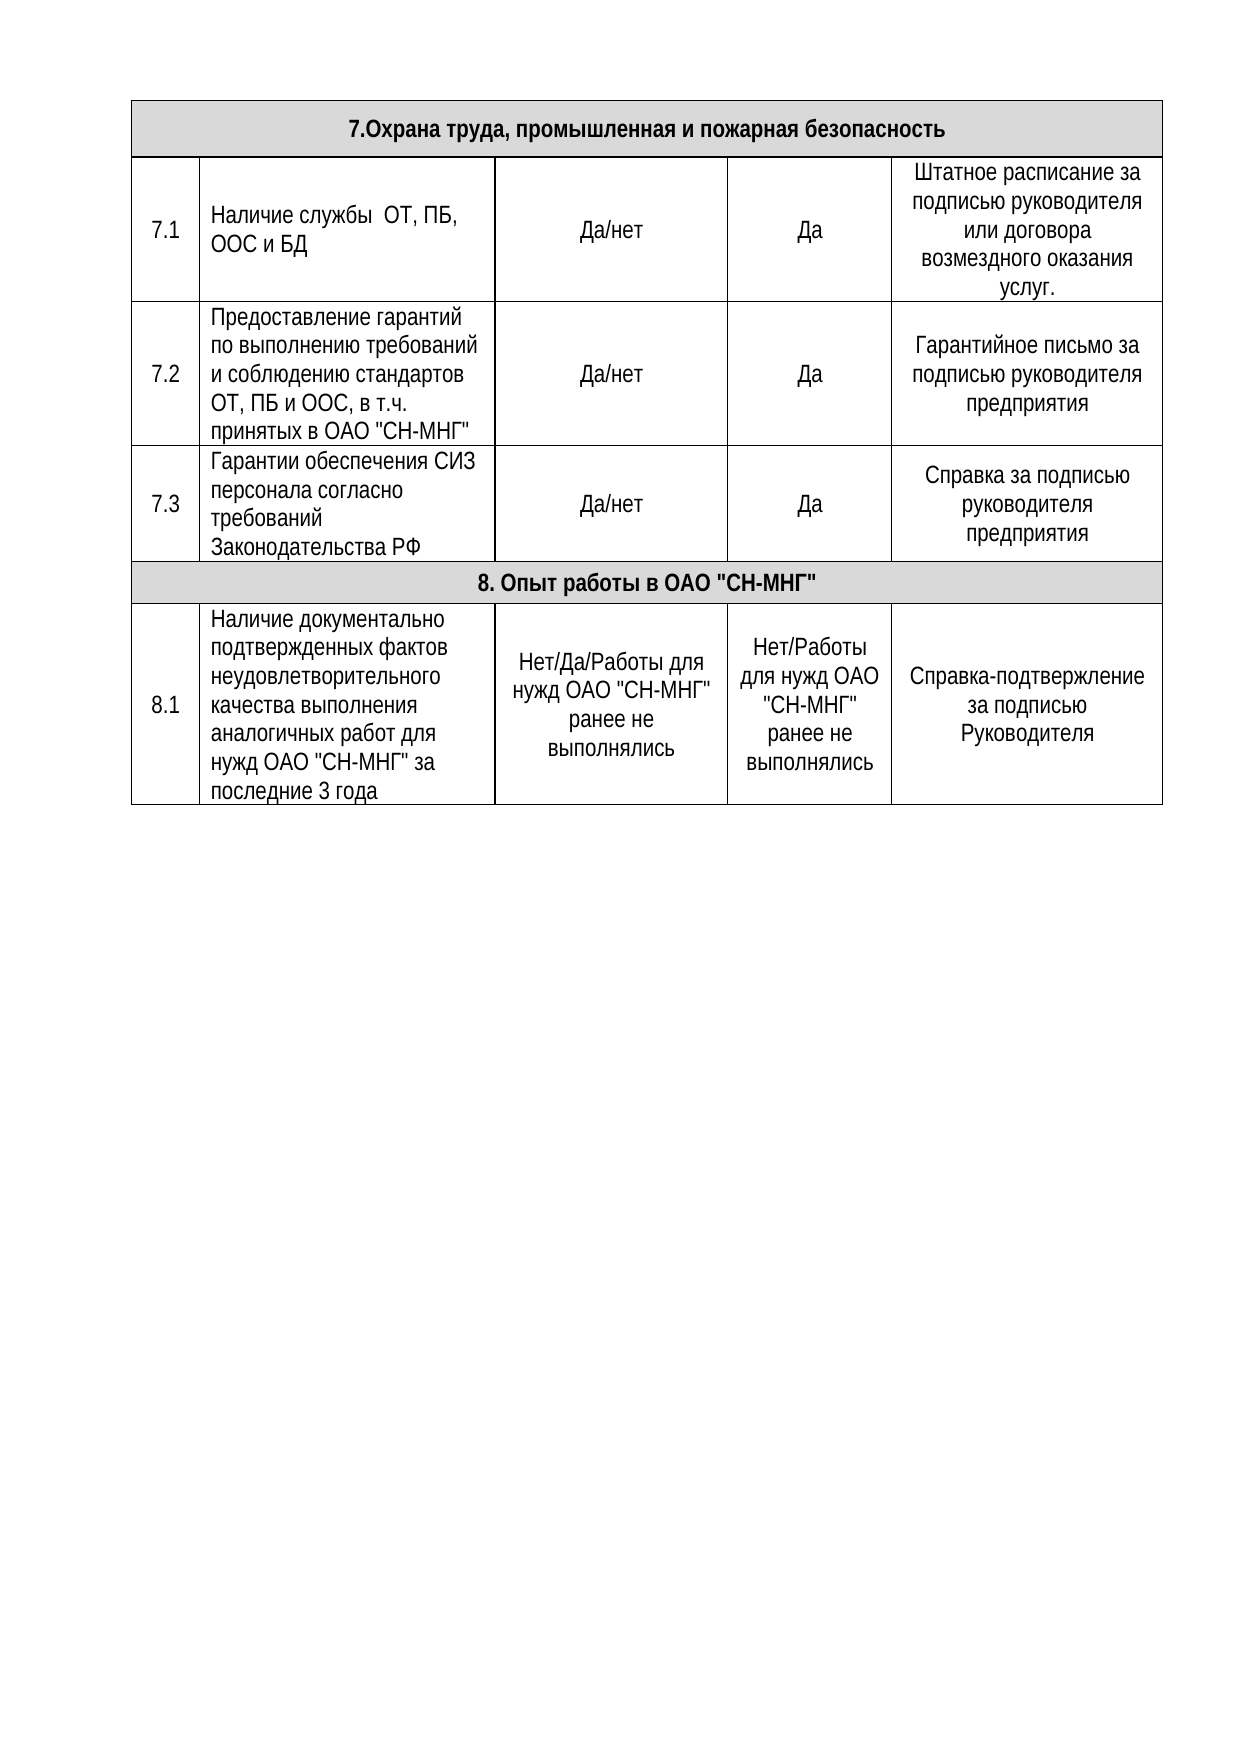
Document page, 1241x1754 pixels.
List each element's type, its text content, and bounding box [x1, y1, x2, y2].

table_cell Гарантии обеспечения СИЗ персонала согласно требований Законодательства РФ [200, 446, 494, 561]
table_cell Да/нет [496, 302, 727, 445]
table_cell Штатное расписание за подписью руководителя или договора возмездного оказания услуг. [892, 158, 1162, 301]
table_cell Предоставление гарантий по выполнению требований и соблюдению стандартов ОТ, ПБ и ООС, в т.ч. принятых в ОАО "СН-МНГ" [200, 302, 494, 445]
table_cell Наличие службы ОТ, ПБ, ООС и БД [200, 158, 494, 301]
table_cell Да/нет [496, 446, 727, 561]
table_cell Да [728, 446, 891, 561]
table_cell Да/нет [496, 158, 727, 301]
table_cell Да [728, 158, 891, 301]
table_cell 7.2 [132, 302, 199, 445]
table_cell Нет/Работы для нужд ОАО "СН-МНГ" ранее не выполнялись [728, 604, 891, 804]
table_cell Справка-подтвержление за подписью Руководителя [892, 604, 1162, 804]
table_cell 7.1 [132, 158, 199, 301]
table_cell Гарантийное письмо за подписью руководителя предприятия [892, 302, 1162, 445]
table_cell Да [728, 302, 891, 445]
table_cell 7.3 [132, 446, 199, 561]
table_cell 7.Охрана труда, промышленная и пожарная безопасность [132, 101, 1162, 156]
table_cell Справка за подписью руководителя предприятия [892, 446, 1162, 561]
table_cell Нет/Да/Работы для нужд ОАО "СН-МНГ" ранее не выполнялись [496, 604, 727, 804]
table_cell Наличие документально подтвержденных фактов неудовлетворительного качества выполнения аналогичных работ для нужд ОАО "СН-МНГ" за последние 3 года [200, 604, 494, 804]
table_cell 8.1 [132, 604, 199, 804]
table_cell 8. Опыт работы в ОАО "СН-МНГ" [132, 562, 1162, 603]
